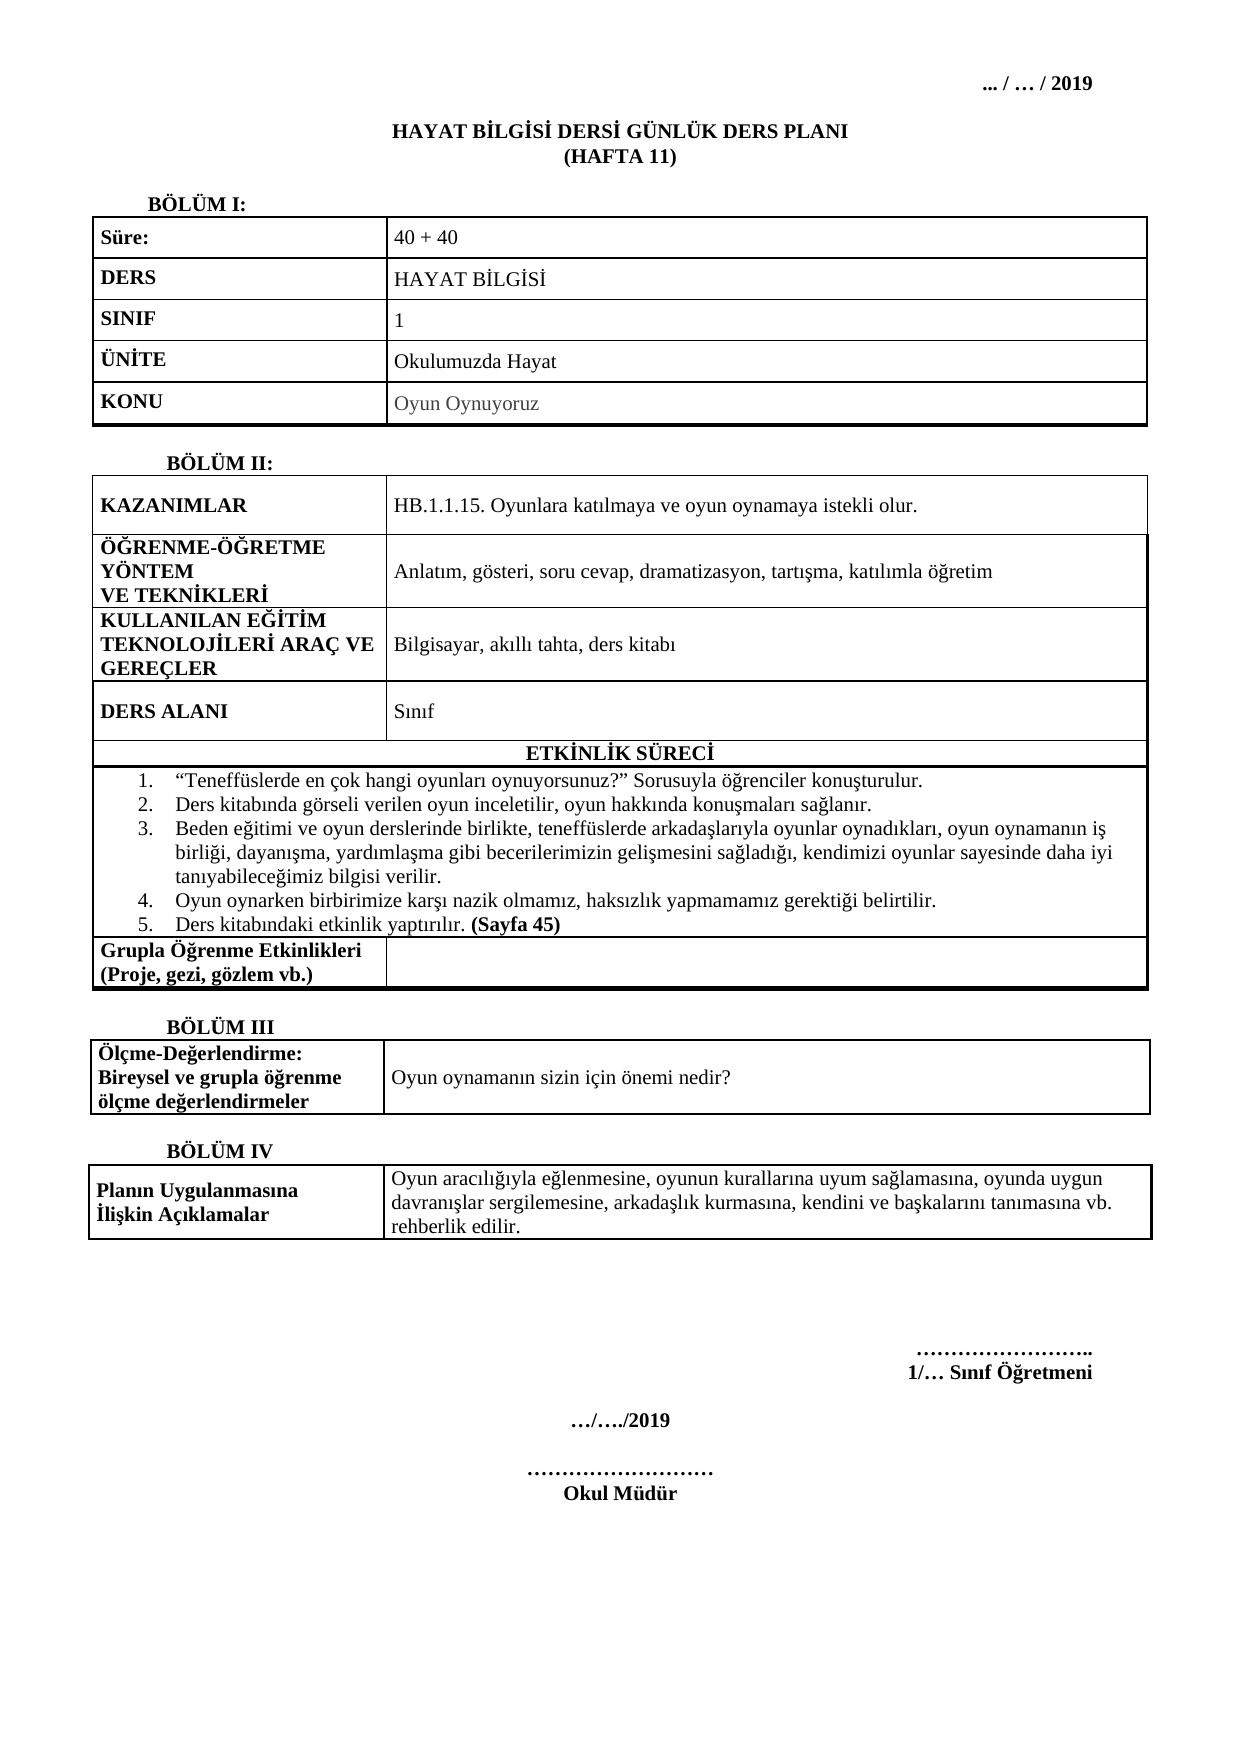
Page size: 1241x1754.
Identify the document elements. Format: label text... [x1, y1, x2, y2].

text ……………………… [148, 1456, 1092, 1480]
table_cell ÜNİTE [94, 341, 386, 381]
text 1/… Sınıf Öğretmeni [148, 1360, 1092, 1384]
table_header 40 + 40 [388, 218, 1146, 257]
table_cell “Teneffüslerde en çok hangi oyunları oynuyorsunuz?” Sorusuyla öğrenciler konuşturulur. Ders kitabında görseli verilen oyun inceletilir, oyun hakkında konuşmaları sağlanır. Beden eğitimi ve oyun derslerinde birlikte, teneffüslerde arkadaşlarıyla oyunlar oynadıkları, oyun oynamanın iş birliği, dayanışma, yardımlaşma gibi becerilerimizin gelişmesini sağladığı, kendimizi oyunlar sayesinde daha iyi tanıyabileceğimiz bilgisi verilir. Oyun oynarken birbirimize karşı nazik olmamız, haksızlık yapmamamız gerektiği belirtilir. Ders kitabındaki etkinlik yaptırılır. (Sayfa 45) [94, 768, 1146, 936]
table_cell ÖĞRENME-ÖĞRETME YÖNTEM VE TEKNİKLERİ [93, 535, 386, 607]
table_cell Anlatım, gösteri, soru cevap, dramatizasyon, tartışma, katılımla öğretim [387, 535, 1146, 607]
table_cell Oyun Oynuyoruz [388, 383, 1146, 422]
text Okul Müdür [148, 1480, 1092, 1504]
subtitle BÖLÜM III [148, 1015, 1092, 1039]
table_cell DERS ALANI [94, 682, 386, 740]
text ... / … / 2019 [148, 71, 1092, 95]
table_cell 1 [388, 300, 1146, 340]
text BÖLÜM I: [148, 192, 1092, 216]
table_cell Sınıf [387, 682, 1146, 740]
table_cell SINIF [94, 300, 386, 340]
text BÖLÜM II: [148, 451, 1092, 475]
table_cell Grupla Öğrenme Etkinlikleri (Proje, gezi, gözlem vb.) [94, 938, 386, 986]
table_cell ETKİNLİK SÜRECİ [94, 741, 1146, 765]
table_cell [387, 938, 1146, 986]
text …/…./2019 [148, 1408, 1092, 1432]
table_cell HAYAT BİLGİSİ [388, 259, 1146, 298]
table_header Planın Uygulanmasına İlişkin Açıklamalar [90, 1166, 383, 1238]
table_cell KULLANILAN EĞİTİM TEKNOLOJİLERİ ARAÇ VE GEREÇLER [93, 608, 386, 680]
table_cell Bilgisayar, akıllı tahta, ders kitabı [387, 608, 1146, 680]
text …………………….. [148, 1336, 1092, 1360]
table_header HB.1.1.15. Oyunlara katılmaya ve oyun oynamaya istekli olur. [387, 476, 1147, 534]
table_header Ölçme-Değerlendirme: Bireysel ve grupla öğrenme ölçme değerlendirmeler [92, 1041, 383, 1113]
table_cell KONU [94, 383, 386, 422]
text (HAFTA 11) [148, 143, 1092, 168]
table_header Süre: [94, 218, 386, 257]
table_header Oyun aracılığıyla eğlenmesine, oyunun kurallarına uyum sağlamasına, oyunda uygun davranışlar sergilemesine, arkadaşlık kurmasına, kendini ve başkalarını tanımasına vb. rehberlik edilir. [385, 1166, 1150, 1238]
table_header KAZANIMLAR [93, 476, 386, 534]
table_cell DERS [94, 259, 386, 298]
table_cell Okulumuzda Hayat [388, 341, 1146, 381]
table_header Oyun oynamanın sizin için önemi nedir? [385, 1041, 1149, 1113]
subtitle BÖLÜM IV [148, 1139, 1092, 1163]
text HAYAT BİLGİSİ DERSİ GÜNLÜK DERS PLANI [148, 119, 1092, 143]
